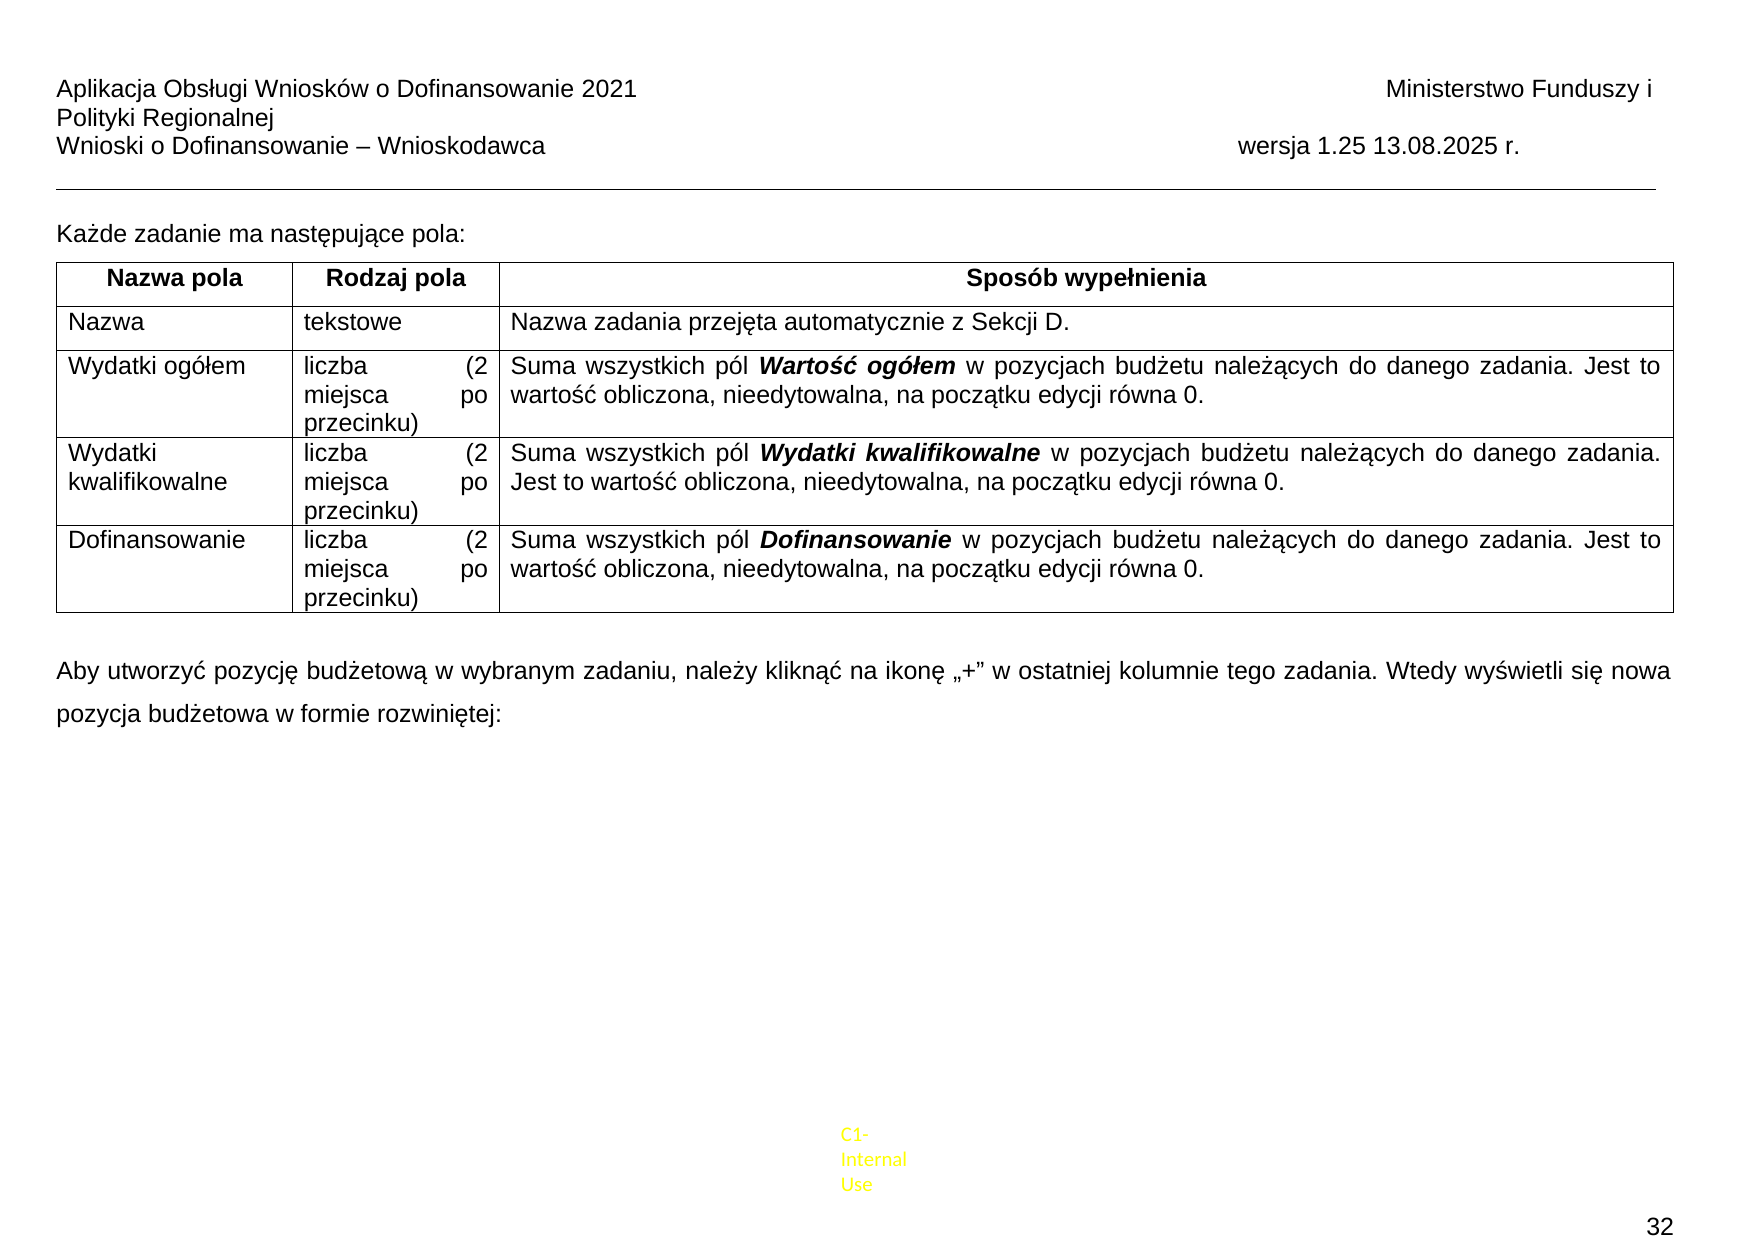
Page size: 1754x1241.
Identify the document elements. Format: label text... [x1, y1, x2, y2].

table_cell liczba (2 miejsca po przecinku) [293, 526, 499, 612]
text Aby utworzyć pozycję budżetową w wybranym zadaniu, należy kliknąć na ikonę „+” w ostatniej kolumnie tego zadania. Wtedy wyświetli się nowa pozycja budżetowa w formie rozwiniętej: [56, 656, 1674, 728]
table_cell tekstowe [293, 307, 499, 350]
table_cell Suma wszystkich pól Wartość ogółem w pozycjach budżetu należących do danego zadania. Jest to wartość obliczona, nieedytowalna, na początku edycji równa 0. [500, 351, 1673, 437]
table_cell Suma wszystkich pól Wydatki kwalifikowalne w pozycjach budżetu należących do danego zadania. Jest to wartość obliczona, nieedytowalna, na początku edycji równa 0. [500, 438, 1673, 524]
table_cell liczba (2 miejsca po przecinku) [293, 438, 499, 524]
text Każde zadanie ma następujące pola: [56, 219, 1674, 247]
table_cell Nazwa zadania przejęta automatycznie z Sekcji D. [500, 307, 1673, 350]
table_cell Suma wszystkich pól Dofinansowanie w pozycjach budżetu należących do danego zadania. Jest to wartość obliczona, nieedytowalna, na początku edycji równa 0. [500, 526, 1673, 612]
table_header Sposób wypełnienia [500, 263, 1673, 306]
table_cell liczba (2 miejsca po przecinku) [293, 351, 499, 437]
table_cell Dofinansowanie [57, 526, 292, 612]
table_header Nazwa pola [57, 263, 292, 306]
table_header Rodzaj pola [293, 263, 499, 306]
table_cell Wydatki ogółem [57, 351, 292, 437]
table_cell Wydatki kwalifikowalne [57, 438, 292, 524]
table_cell Nazwa [57, 307, 292, 350]
